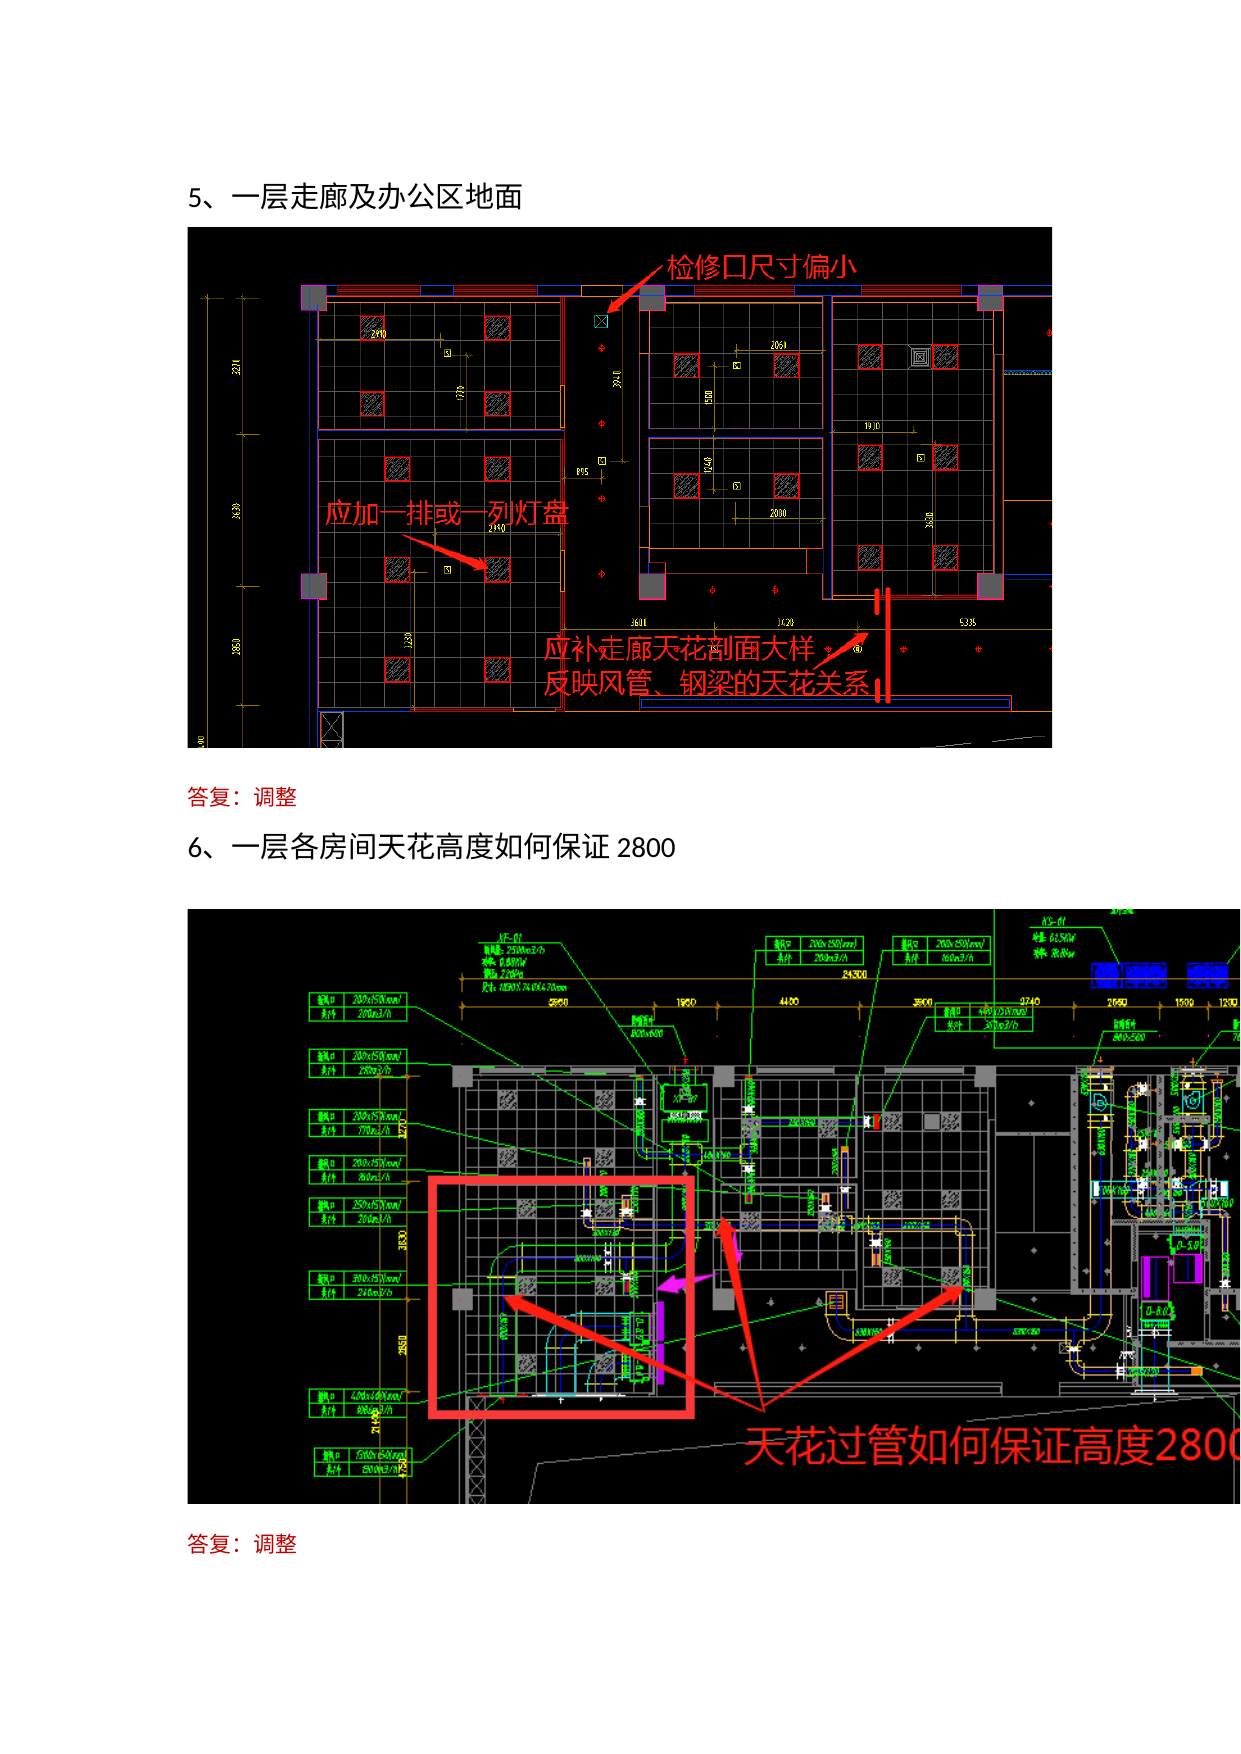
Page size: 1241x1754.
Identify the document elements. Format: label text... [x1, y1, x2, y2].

list 5、一层走廊及办公区地面 [187, 162, 1053, 227]
list 6、一层各房间天花高度如何保证2800 [187, 812, 1053, 877]
picture [187, 909, 1241, 1504]
list 答复：调整 [187, 779, 1053, 812]
picture [187, 227, 1053, 748]
list 答复：调整 [187, 1527, 1053, 1559]
